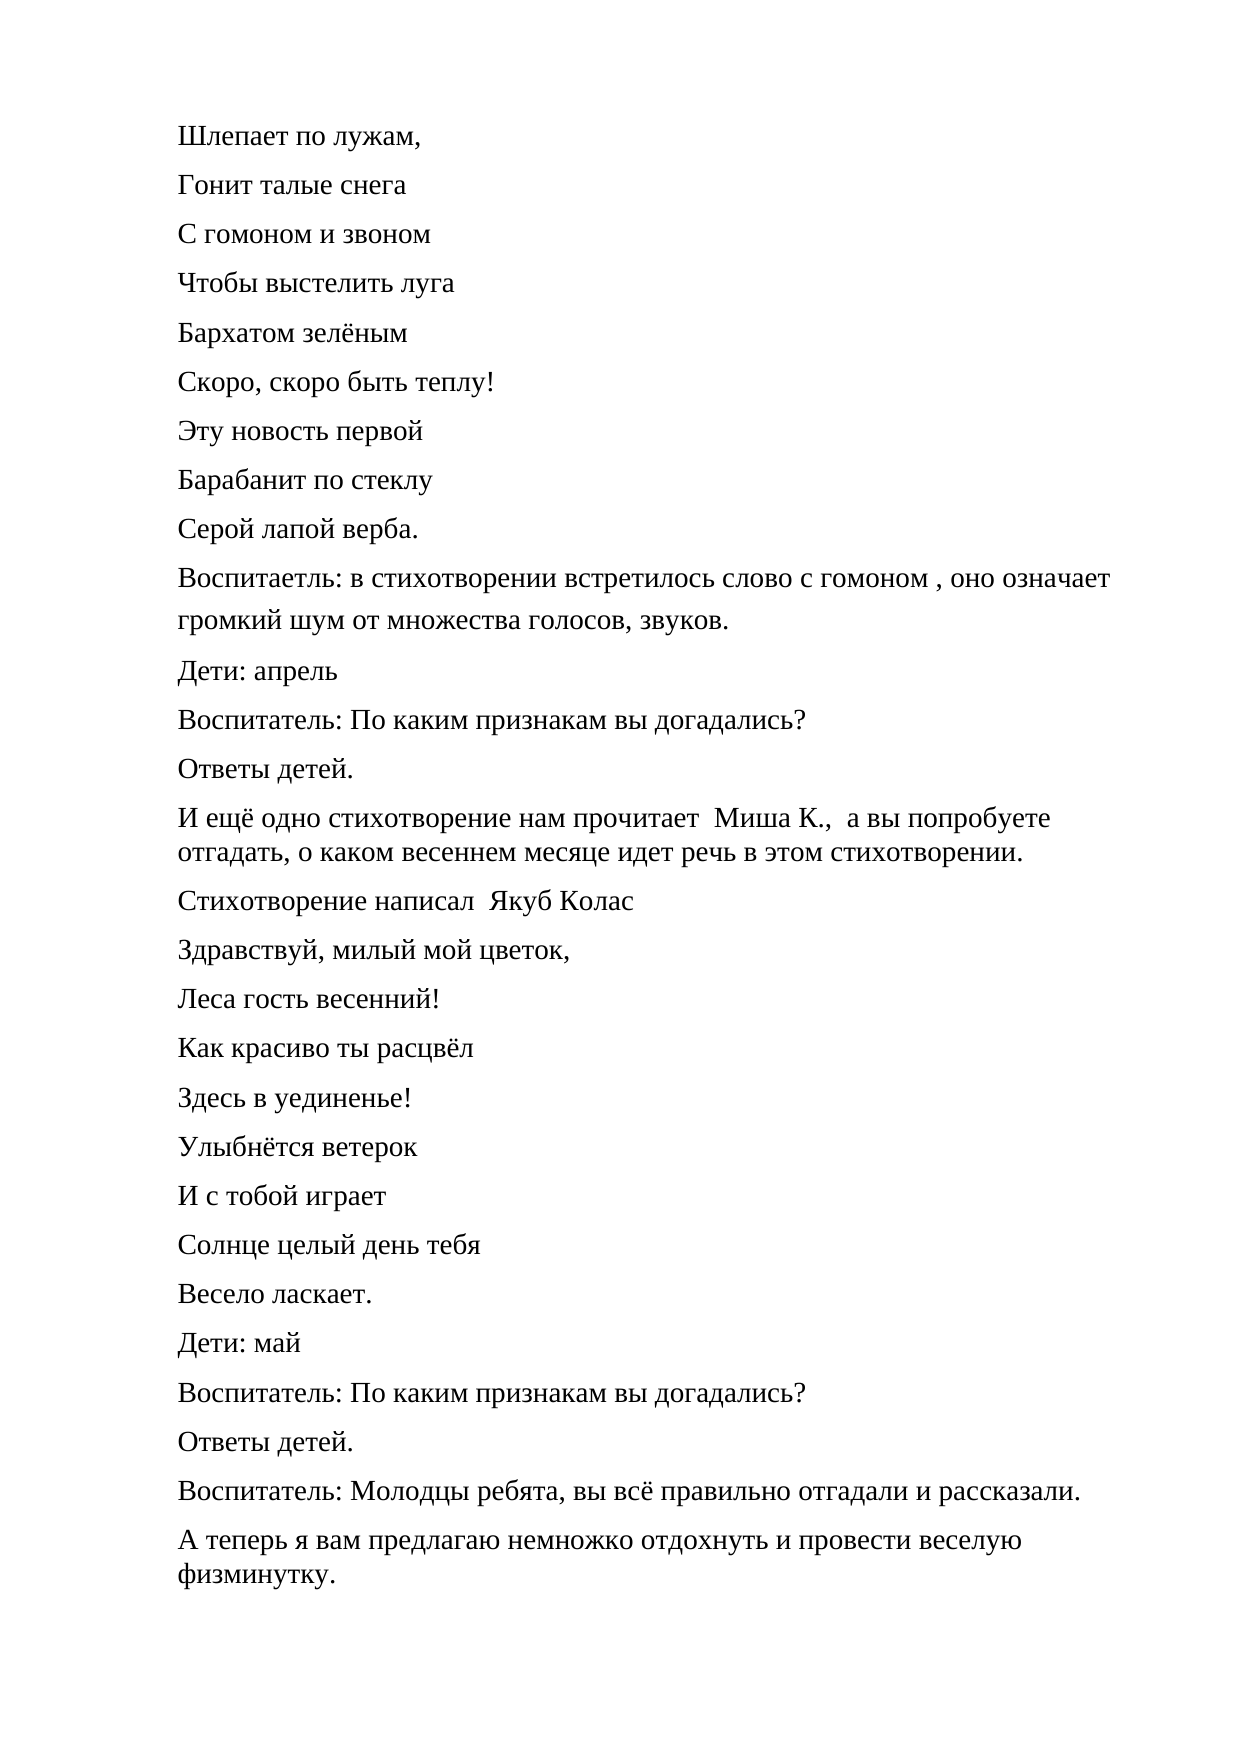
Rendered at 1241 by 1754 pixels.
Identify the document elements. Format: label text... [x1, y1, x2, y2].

text Бархатом зелёным [177, 315, 1152, 348]
text Ответы детей. [177, 1424, 1152, 1457]
text Дети: май [177, 1326, 1152, 1359]
text Воспитатель: Молодцы ребята, вы всё правильно отгадали и рассказали. [177, 1473, 1152, 1507]
text Чтобы выстелить луга [177, 266, 1152, 299]
text И ещё одно стихотворение нам прочитает Миша К., а вы попробуете отгадать, о каком весеннем месяце идет речь в этом стихотворении. [177, 800, 1152, 867]
text Стихотворение написал Якуб Колас [177, 883, 1152, 917]
text Воспитаетль: в стихотворении встретилось слово с гомоном , оно означает громкий шум от множества голосов, звуков. [177, 561, 1152, 637]
text А теперь я вам предлагаю немножко отдохнуть и провести веселую физминутку. [177, 1522, 1152, 1589]
text Воспитатель: По каким признакам вы догадались? [177, 1375, 1152, 1408]
text Барабанит по стеклу [177, 462, 1152, 496]
text Скоро, скоро быть теплу! [177, 364, 1152, 397]
text Воспитатель: По каким признакам вы догадались? [177, 702, 1152, 736]
text Улыбнётся ветерок [177, 1129, 1152, 1162]
text Здесь в уединенье! [177, 1080, 1152, 1113]
text С гомоном и звоном [177, 216, 1152, 250]
text Эту новость первой [177, 413, 1152, 447]
text Леса гость весенний! [177, 981, 1152, 1015]
text Серой лапой верба. [177, 511, 1152, 545]
text Ответы детей. [177, 751, 1152, 785]
text Шлепает по лужам, [177, 118, 1152, 152]
text Весело ласкает. [177, 1276, 1152, 1310]
text Солнце целый день тебя [177, 1227, 1152, 1261]
text И с тобой играет [177, 1178, 1152, 1212]
text Дети: апрель [177, 653, 1152, 686]
text Здравствуй, милый мой цветок, [177, 932, 1152, 966]
text Гонит талые снега [177, 167, 1152, 201]
text Как красиво ты расцвёл [177, 1031, 1152, 1064]
